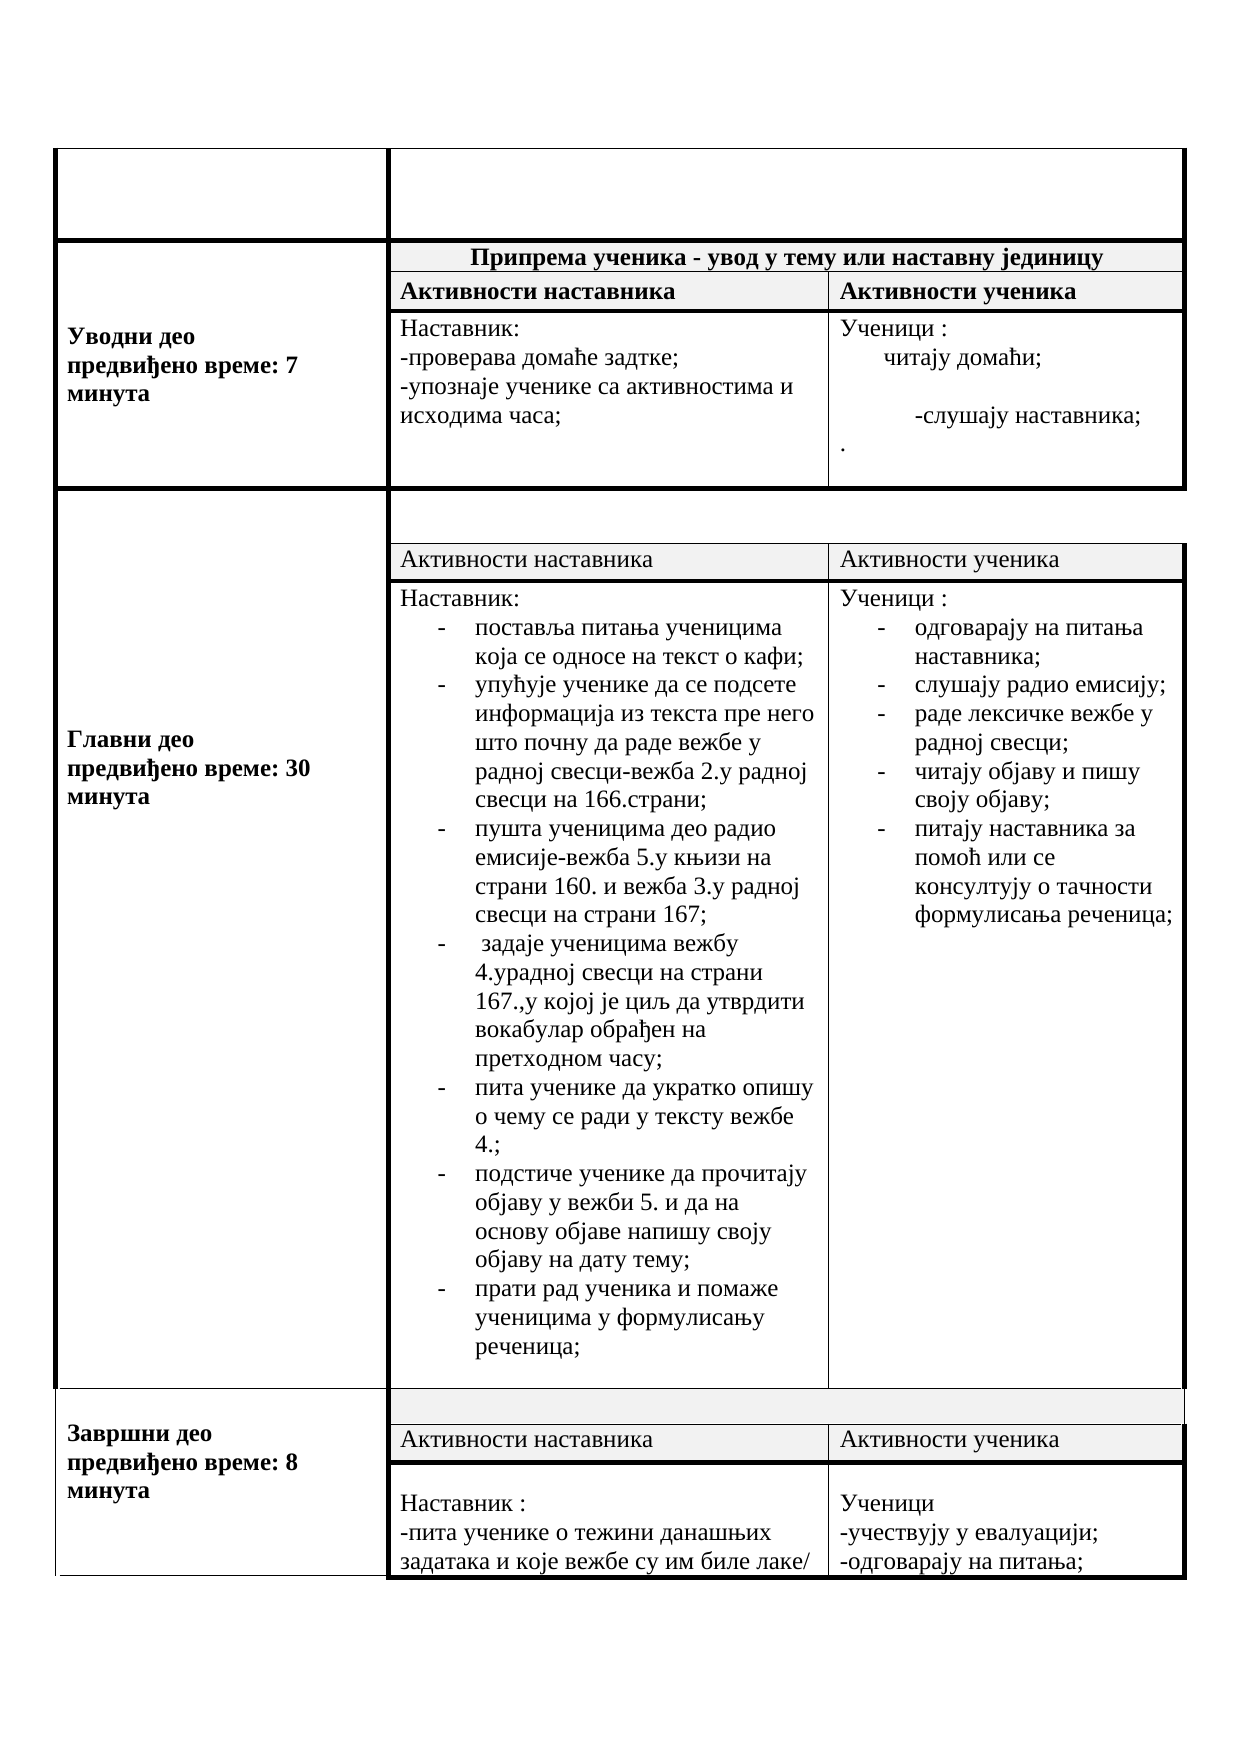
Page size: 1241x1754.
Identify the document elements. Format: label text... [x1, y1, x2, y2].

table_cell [391, 1465, 828, 1575]
table_cell Главни део предвиђено време: 30 минута [58, 491, 386, 1388]
table_cell Активности наставника [391, 272, 828, 309]
table_cell Активности наставника [391, 1425, 828, 1460]
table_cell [829, 1465, 1182, 1575]
table_cell Ученици : одговарају на питања наставника; слушају радио емисију; раде лексичке вежбе у радној свесци; читају објаву и пишу своју објаву; питају наставника за помоћ или се консултују о тачности формулисања реченица; [829, 583, 1182, 1388]
table_cell Завршни део предвиђено време: 8 минута [56, 1388, 386, 1575]
table_cell Наставник: -проверава домаће задтке; -упознаје ученике са активностима и исходима часа; [391, 313, 828, 486]
table_cell Активности ученика [829, 544, 1182, 579]
table_cell Активности ученика [829, 1424, 1182, 1460]
table_cell Уводни део предвиђено време: 7 минута [58, 243, 386, 486]
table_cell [58, 149, 386, 238]
table_cell Припрема ученика - увод у тему или наставну јединицу [391, 243, 1182, 271]
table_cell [391, 149, 1182, 238]
table_cell Активности ученика [829, 272, 1182, 309]
table_cell [391, 1388, 1184, 1423]
table_cell Ученици : читају домаћи; -слушају наставника; . [829, 313, 1182, 486]
table_cell Наставник: поставља питања ученицима која се односе на текст о кафи; упућује ученике да се подсете информација из текста пре него што почну да раде вежбе у радној свесци-вежба 2.у радној свесци на 166.страни; пушта ученицима део радио емисије-вежба 5.у књизи на страни 160. и вежба 3.у радној свесци на страни 167; задаје ученицима вежбу 4.урадној свесци на страни 167.,у којој је циљ да утврдити вокабулар обрађен на претходном часу; пита ученике да укратко опишу о чему се ради у тексту вежбе 4.; подстиче ученике да прочитају објаву у вежби 5. и да на основу објаве напишу своју објаву на дату тему; прати рад ученика и помаже ученицима у формулисању реченица; [391, 583, 828, 1388]
table_cell Активности наставника [391, 544, 828, 579]
